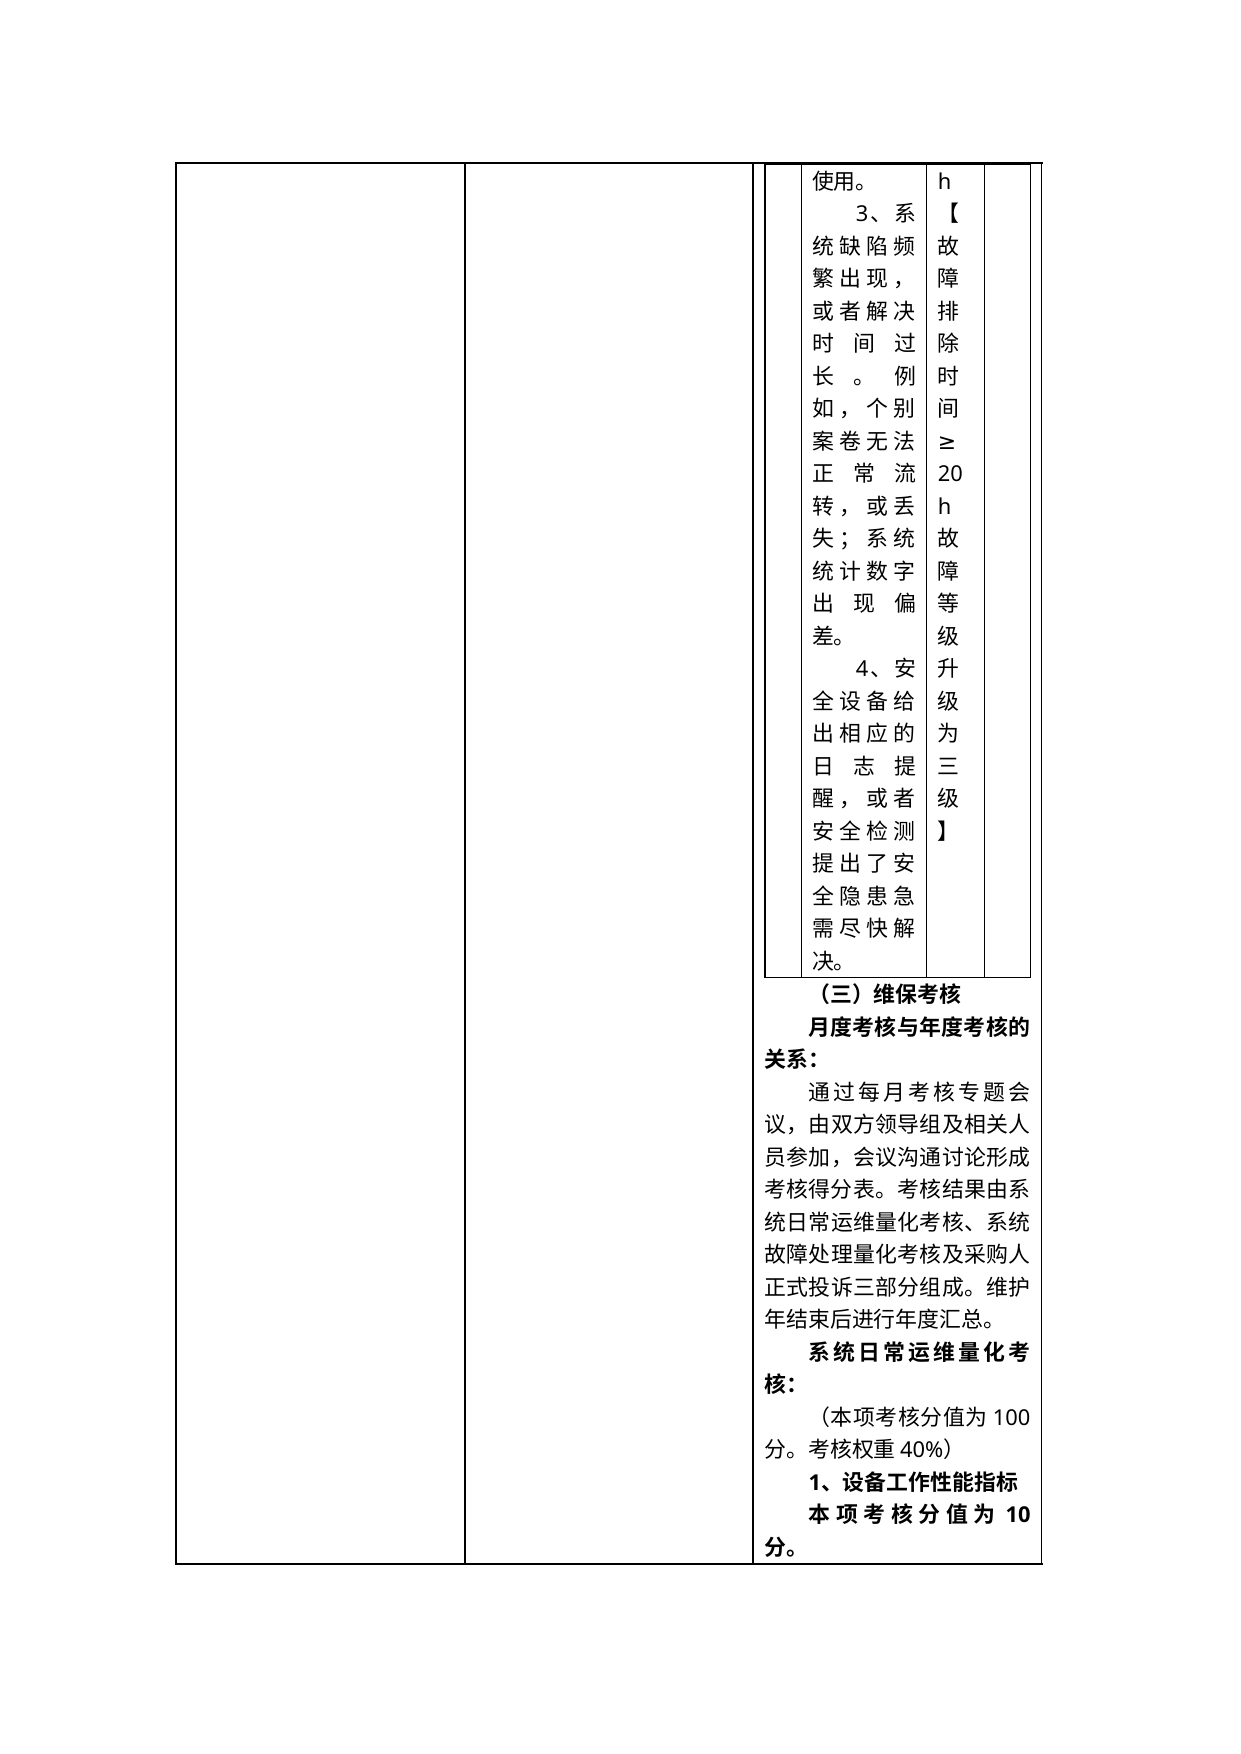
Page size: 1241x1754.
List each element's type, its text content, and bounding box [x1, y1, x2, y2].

table_cell [466, 164, 752, 1563]
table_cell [754, 164, 1041, 1563]
table_cell 2 [177, 164, 464, 1563]
